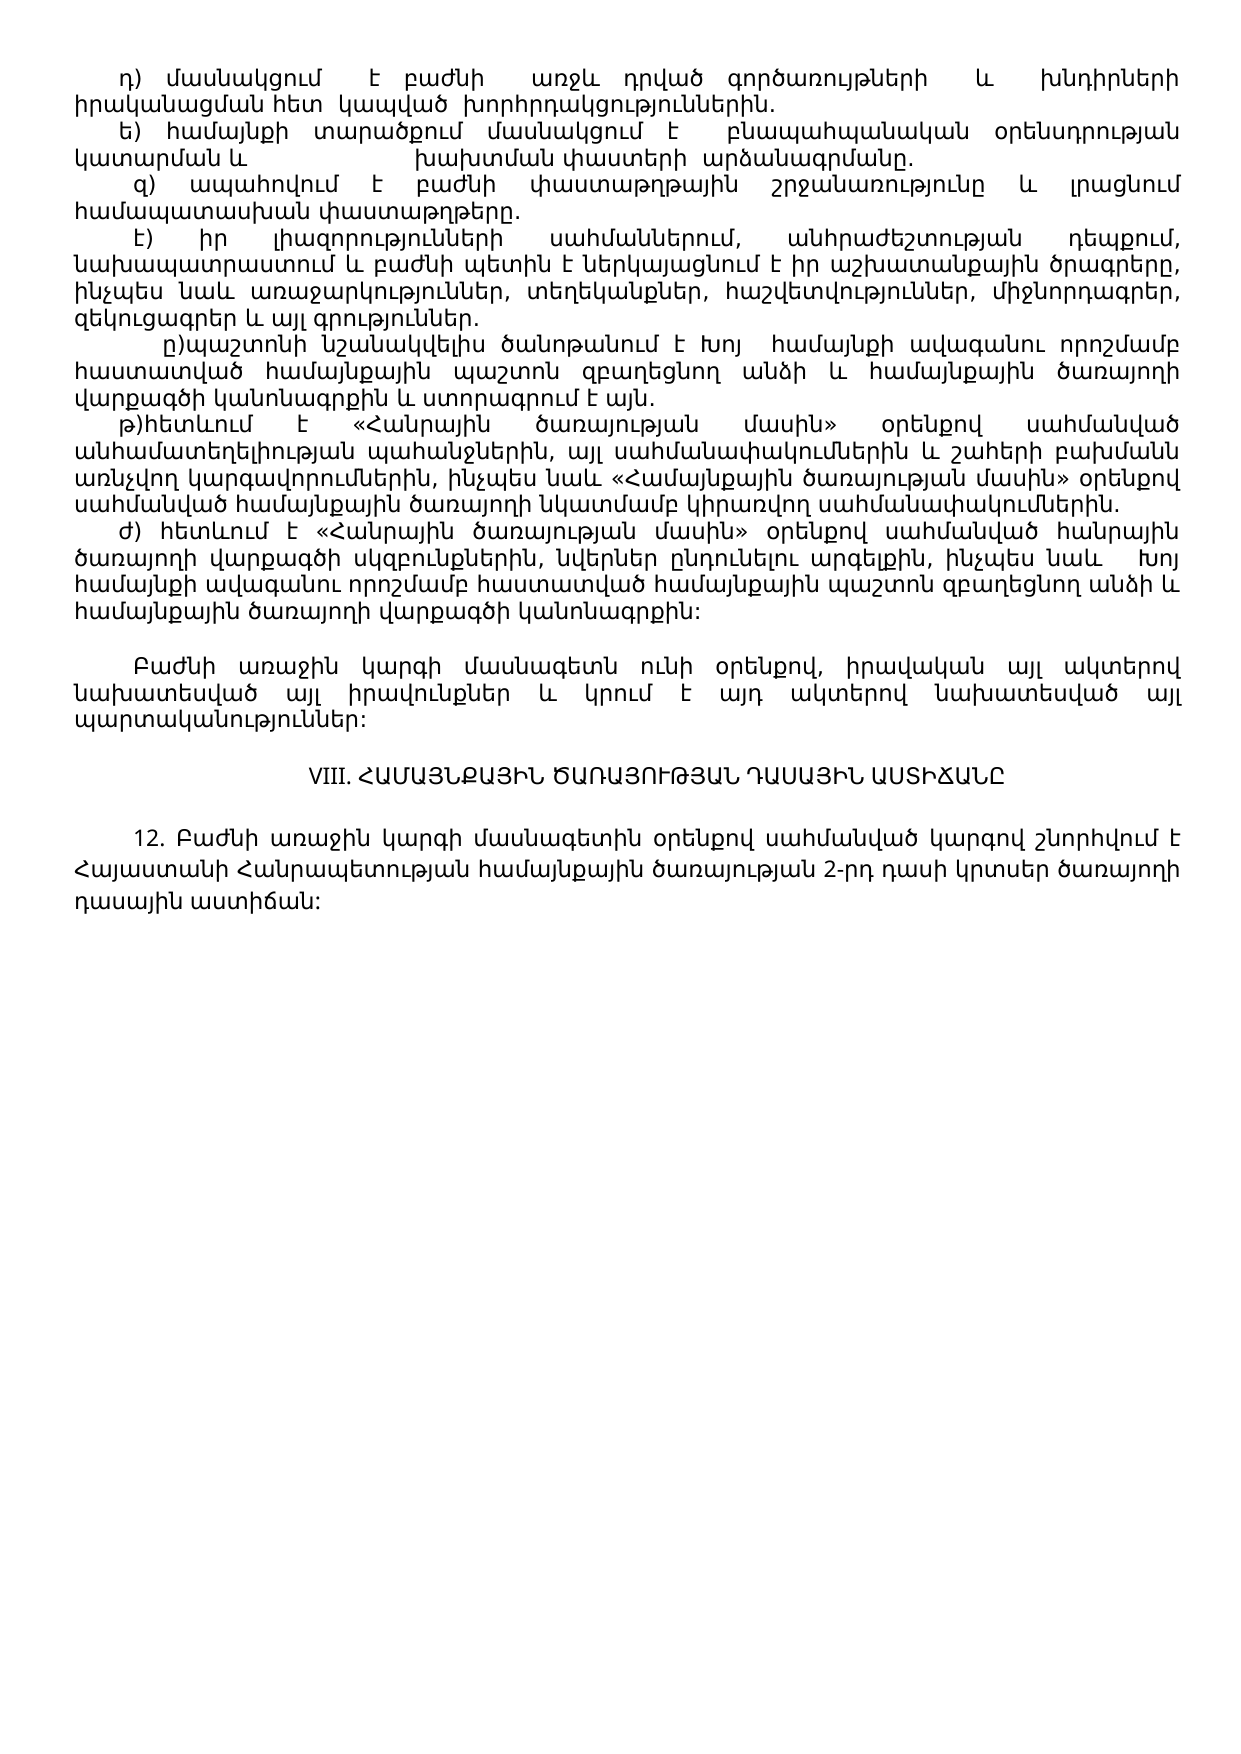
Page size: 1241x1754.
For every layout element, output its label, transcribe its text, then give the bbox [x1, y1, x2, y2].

text 12. Բաժնի առաջին կարգի մասնագետին օրենքով սահմանված կարգով շնորհվում է Հայաստանի Հանրապետության համայնքային ծառայության 2-րդ դասի կրտսեր ծառայողի դասային աստիճան: [74, 822, 1181, 916]
text ե) համայնքի տարածքում մասնակցում է բնապահպանական օրենսդրության կատարման և խախտման փաստերի արձանագրմանը. [74, 118, 1181, 172]
text թ)հետևում է «Հանրային ծառայության մասին» օրենքով սահմանված անհամատեղելիության պահանջներին, այլ սահմանափակումներին և շահերի բախմանն առնչվող կարգավորումներին, ինչպես նաև «Համայնքային ծառայության մասին» օրենքով սահմանված համայնքային ծառայողի նկատմամբ կիրառվող սահմանափակումներին. [74, 412, 1181, 518]
text VIII. ՀԱՄԱՅՆՔԱՅԻՆ ԾԱՌԱՅՈՒԹՅԱՆ ԴԱՍԱՅԻՆ ԱՍՏԻՃԱՆԸ [74, 760, 1181, 791]
text է) իր լիազորությունների սահմաններում, անհրաժեշտության դեպքում, նախապատրաստում և բաժնի պետին է ներկայացնում է իր աշխատանքային ծրագրերը, ինչպես նաև առաջարկություններ, տեղեկանքներ, հաշվետվություններ, միջնորդագրեր, զեկուցագրեր և այլ գրություններ. [74, 225, 1181, 332]
text ժ) հետևում է «Հանրային ծառայության մասին» օրենքով սահմանված հանրային ծառայողի վարքագծի սկզբունքներին, նվերներ ընդունելու արգելքին, ինչպես նաև Խոյ համայնքի ավագանու որոշմամբ հաստատված համայնքային պաշտոն զբաղեցնող անձի և համայնքային ծառայողի վարքագծի կանոնագրքին: [74, 518, 1181, 625]
text ը)պաշտոնի նշանակվելիս ծանոթանում է Խոյ համայնքի ավագանու որոշմամբ հաստատված համայնքային պաշտոն զբաղեցնող անձի և համայնքային ծառայողի վարքագծի կանոնագրքին և ստորագրում է այն. [74, 332, 1181, 412]
text Բաժնի առաջին կարգի մասնագետն ունի oրենքով, իրավական այլ ակտերով նախատեսված այլ իրավունքներ և կրում է այդ ակտերով նախատեսված այլ պարտականություններ: [74, 653, 1181, 733]
text զ) ապահովում է բաժնի փաստաթղթային շրջանառությունը և լրացնում համապատասխան փաստաթղթերը. [74, 172, 1181, 225]
text դ) մասնակցում է բաժնի առջև դրված գործառույթների և խնդիրների իրականացման հետ կապված խորհրդակցություններին. [74, 65, 1181, 118]
